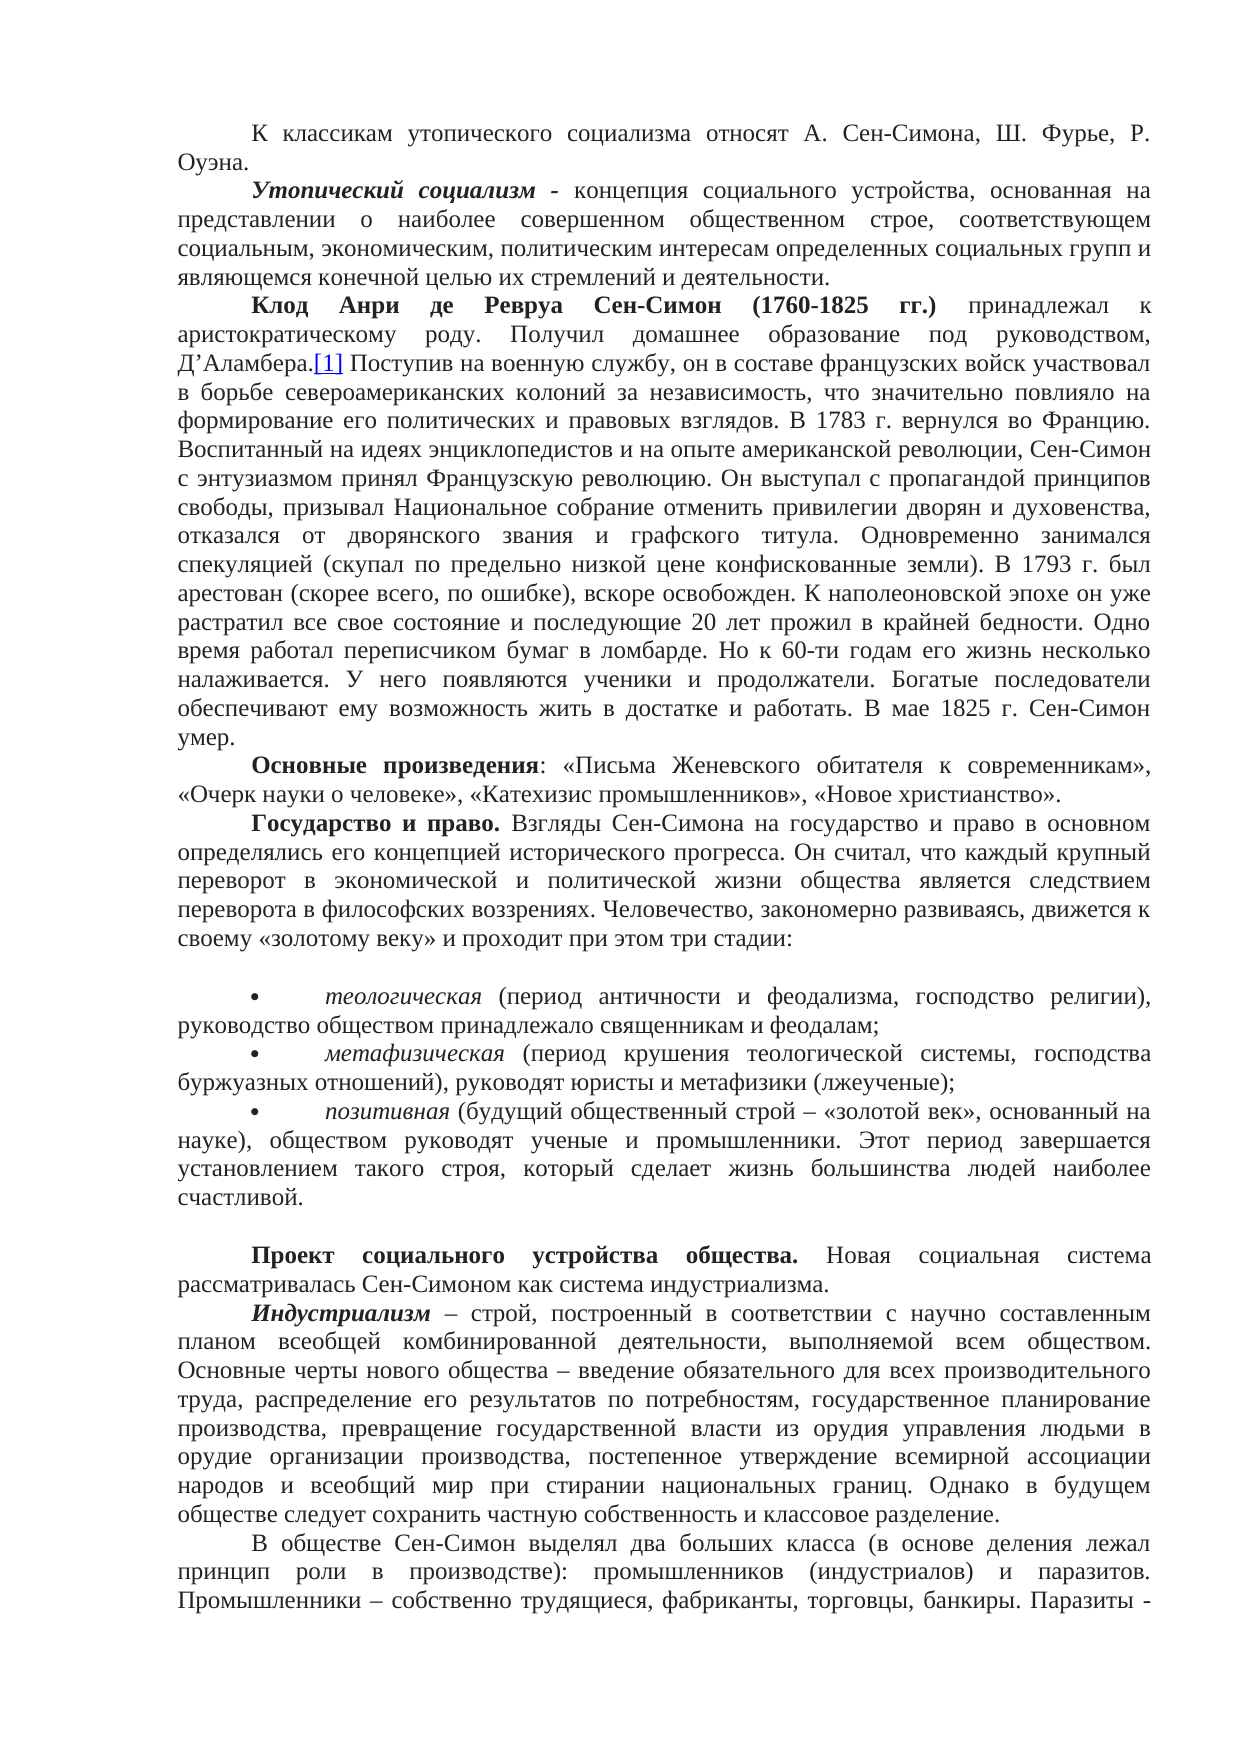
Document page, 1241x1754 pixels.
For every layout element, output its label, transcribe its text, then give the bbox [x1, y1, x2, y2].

text Проект социального устройства общества. Новая социальная система рассматривалась Сен-Симоном как система индустриализма. [177, 1240, 1152, 1298]
text Основные произведения: «Письма Женевского обитателя к современникам», «Очерк науки о человеке», «Катехизис промышленников», «Новое христианство». [177, 751, 1152, 808]
list метафизическая (период крушения теологической системы, господства буржуазных отношений), руководят юристы и метафизики (лжеученые); [177, 1038, 1152, 1096]
list позитивная (будущий общественный строй – «золотой век», основанный на науке), обществом руководят ученые и промышленники. Этот период завершается установлением такого строя, который сделает жизнь большинства людей наиболее счастливой. [177, 1096, 1152, 1211]
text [177, 1528, 1152, 1614]
text Клод Анри де Ревруа Сен-Симон (1760-1825 гг.) принадлежал к аристократическому роду. Получил домашнее образование под руководством, Д’Аламбера.[1] Поступив на военную службу, он в составе французских войск участвовал в борьбе североамериканских колоний за независимость, что значительно повлияло на формирование его политических и правовых взглядов. В 1783 г. вернулся во Францию. Воспитанный на идеях энциклопедистов и на опыте американской революции, Сен-Симон с энтузиазмом принял Французскую революцию. Он выступал с пропагандой принципов свободы, призывал Национальное собрание отменить привилегии дворян и духовенства, отказался от дворянского звания и графского титула. Одновременно занимался спекуляцией (скупал по предельно низкой цене конфискованные земли). В 1793 г. был арестован (скорее всего, по ошибке), вскоре освобожден. К наполеоновской эпохе он уже растратил все свое состояние и последующие 20 лет прожил в крайней бедности. Одно время работал переписчиком бумаг в ломбарде. Но к 60-ти годам его жизнь несколько налаживается. У него появляются ученики и продолжатели. Богатые последователи обеспечивают ему возможность жить в достатке и работать. В мае 1825 г. Сен-Симон умер. [177, 291, 1152, 751]
text К классикам утопического социализма относят А. Сен-Симона, Ш. Фурье, Р. Оуэна. [177, 118, 1152, 176]
list теологическая (период античности и феодализма, господство религии), руководство обществом принадлежало священникам и феодалам; [177, 981, 1152, 1038]
text Государство и право. Взгляды Сен-Симона на государство и право в основном определялись его концепцией исторического прогресса. Он считал, что каждый крупный переворот в экономической и политической жизни общества является следствием переворота в философских воззрениях. Человечество, закономерно развиваясь, движется к своему «золотому веку» и проходит при этом три стадии: [177, 808, 1152, 952]
text Индустриализм – строй, построенный в соответствии с научно составленным планом всеобщей комбинированной деятельности, выполняемой всем обществом. Основные черты нового общества – введение обязательного для всех производительного труда, распределение его результатов по потребностям, государственное планирование производства, превращение государственной власти из орудия управления людьми в орудие организации производства, постепенное утверждение всемирной ассоциации народов и всеобщий мир при стирании национальных границ. Однако в будущем обществе следует сохранить частную собственность и классовое разделение. [177, 1298, 1152, 1528]
text Утопический социализм - концепция социального устройства, основанная на представлении о наиболее совершенном общественном строе, соответствующем социальным, экономическим, политическим интересам определенных социальных групп и являющемся конечной целью их стремлений и деятельности. [177, 176, 1152, 291]
